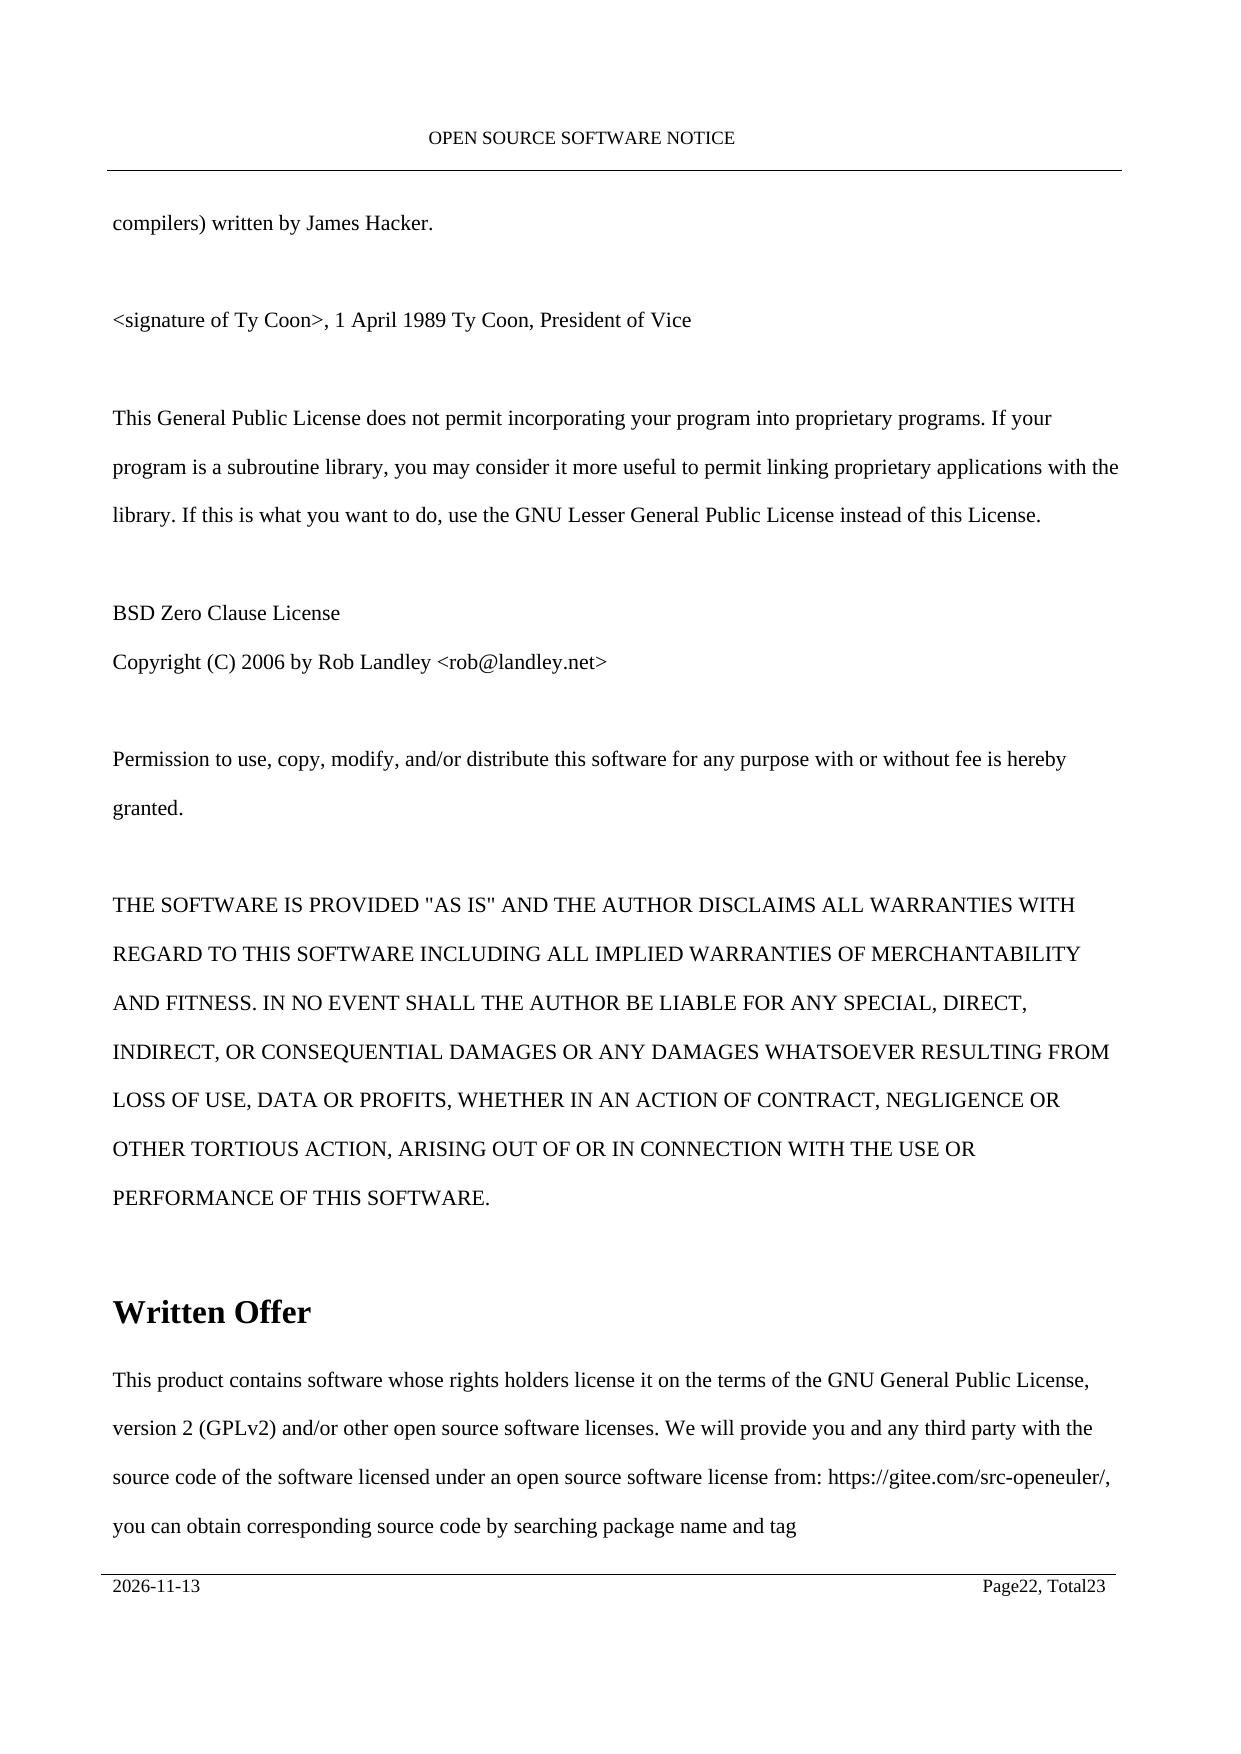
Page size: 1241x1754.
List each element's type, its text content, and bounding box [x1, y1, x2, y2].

text Written Offer [112, 1279, 1128, 1344]
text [112, 206, 1128, 1263]
text This product contains software whose rights holders license it on the terms of the GNU General Public License, version 2 (GPLv2) and/or other open source software licenses. We will provide you and any third party with the source code of the software licensed under an open source software license from: https://gitee.com/src-openeuler/, you can obtain corresponding source code by searching package name and tag [112, 1363, 1128, 1542]
